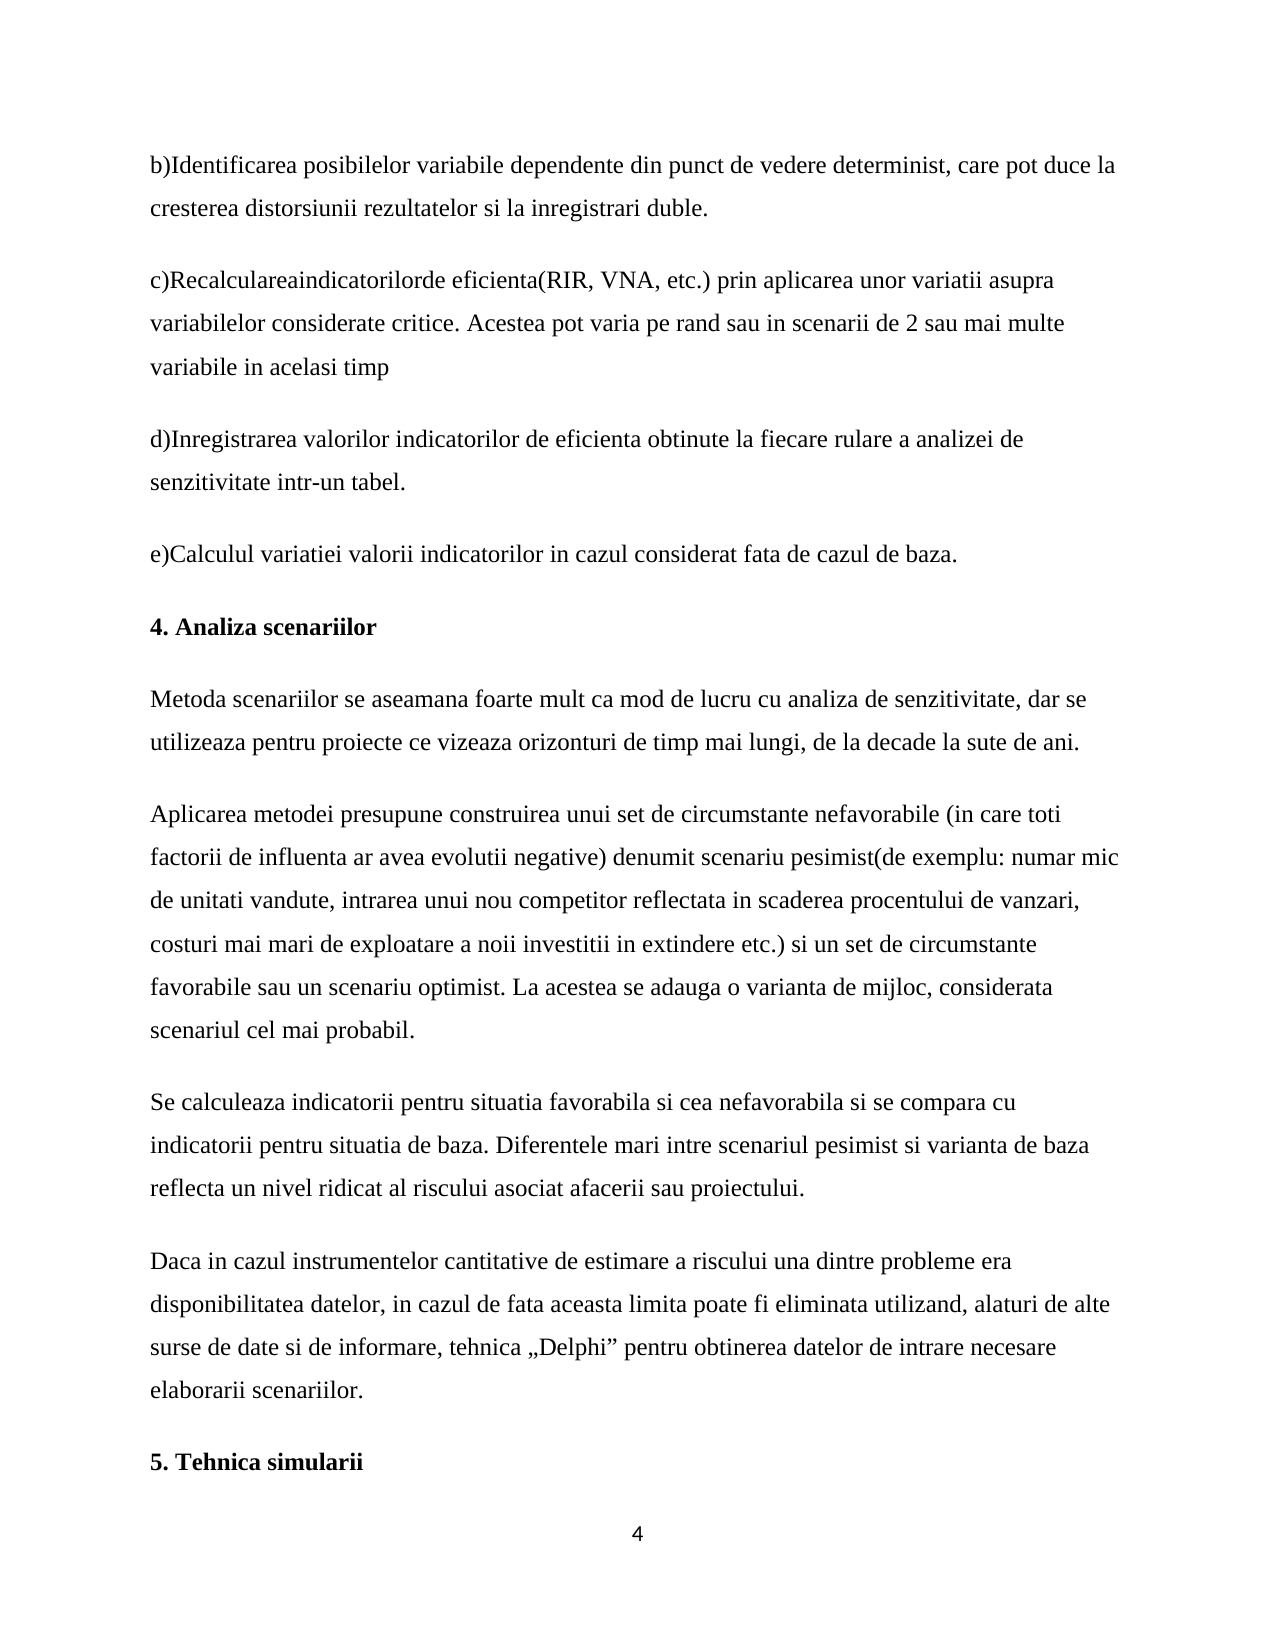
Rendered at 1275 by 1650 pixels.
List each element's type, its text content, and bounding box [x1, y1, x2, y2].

text Metoda scenariilor se aseamana foarte mult ca mod de lucru cu analiza de senzitivitate, dar se utilizeaza pentru proiecte ce vizeaza orizonturi de timp mai lungi, de la decade la sute de ani. [150, 684, 1125, 756]
text d)Inregistrarea valorilor indicatorilor de eficienta obtinute la fiecare rulare a analizei de senzitivitate intr-un tabel. [150, 424, 1125, 496]
text 4. Analiza scenariilor [150, 612, 1125, 640]
text Aplicarea metodei presupune construirea unui set de circumstante nefavorabile (in care toti factorii de influenta ar avea evolutii negative) denumit scenariu pesimist(de exemplu: numar mic de unitati vandute, intrarea unui nou competitor reflectata in scaderea procentului de vanzari, costuri mai mari de exploatare a noii investitii in extindere etc.) si un set de circumstante favorabile sau un scenariu optimist. La acestea se adauga o varianta de mijloc, considerata scenariul cel mai probabil. [150, 799, 1125, 1044]
text 5. Tehnica simularii [150, 1447, 1125, 1476]
text Daca in cazul instrumentelor cantitative de estimare a riscului una dintre probleme era disponibilitatea datelor, in cazul de fata aceasta limita poate fi eliminata utilizand, alaturi de alte surse de date si de informare, tehnica „Delphi” pentru obtinerea datelor de intrare necesare elaborarii scenariilor. [150, 1246, 1125, 1404]
text e)Calculul variatiei valorii indicatorilor in cazul considerat fata de cazul de baza. [150, 539, 1125, 568]
text Se calculeaza indicatorii pentru situatia favorabila si cea nefavorabila si se compara cu indicatorii pentru situatia de baza. Diferentele mari intre scenariul pesimist si varianta de baza reflecta un nivel ridicat al riscului asociat afacerii sau proiectului. [150, 1087, 1125, 1202]
text b)Identificarea posibilelor variabile dependente din punct de vedere determinist, care pot duce la cresterea distorsiunii rezultatelor si la inregistrari duble. [150, 150, 1125, 222]
text c)Recalculareaindicatorilorde eficienta(RIR, VNA, etc.) prin aplicarea unor variatii asupra variabilelor considerate critice. Acestea pot varia pe rand sau in scenarii de 2 sau mai multe variabile in acelasi timp [150, 265, 1125, 380]
